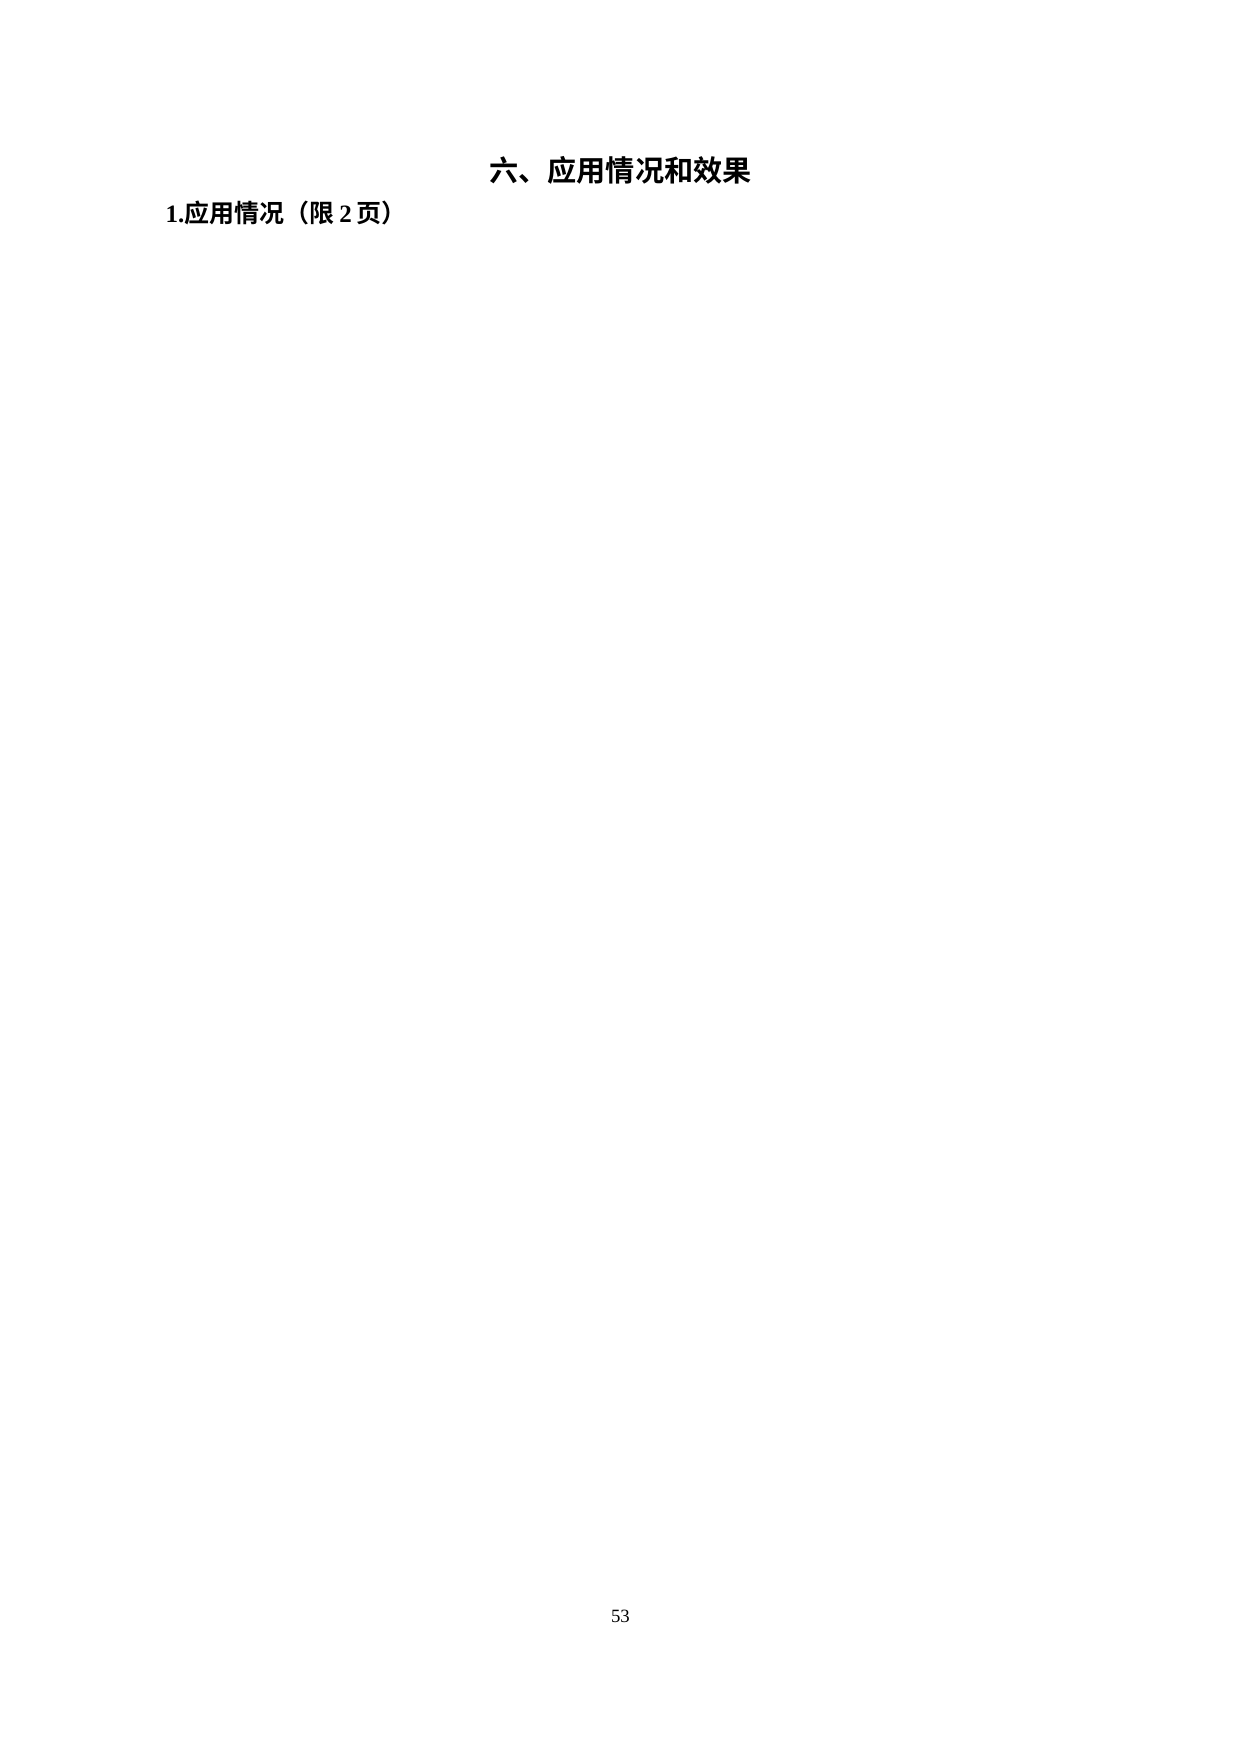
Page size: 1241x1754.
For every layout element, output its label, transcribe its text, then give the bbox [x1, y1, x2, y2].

text 六、应用情况和效果 [165, 148, 1075, 190]
text 1.应用情况（限2页） [165, 190, 1075, 231]
